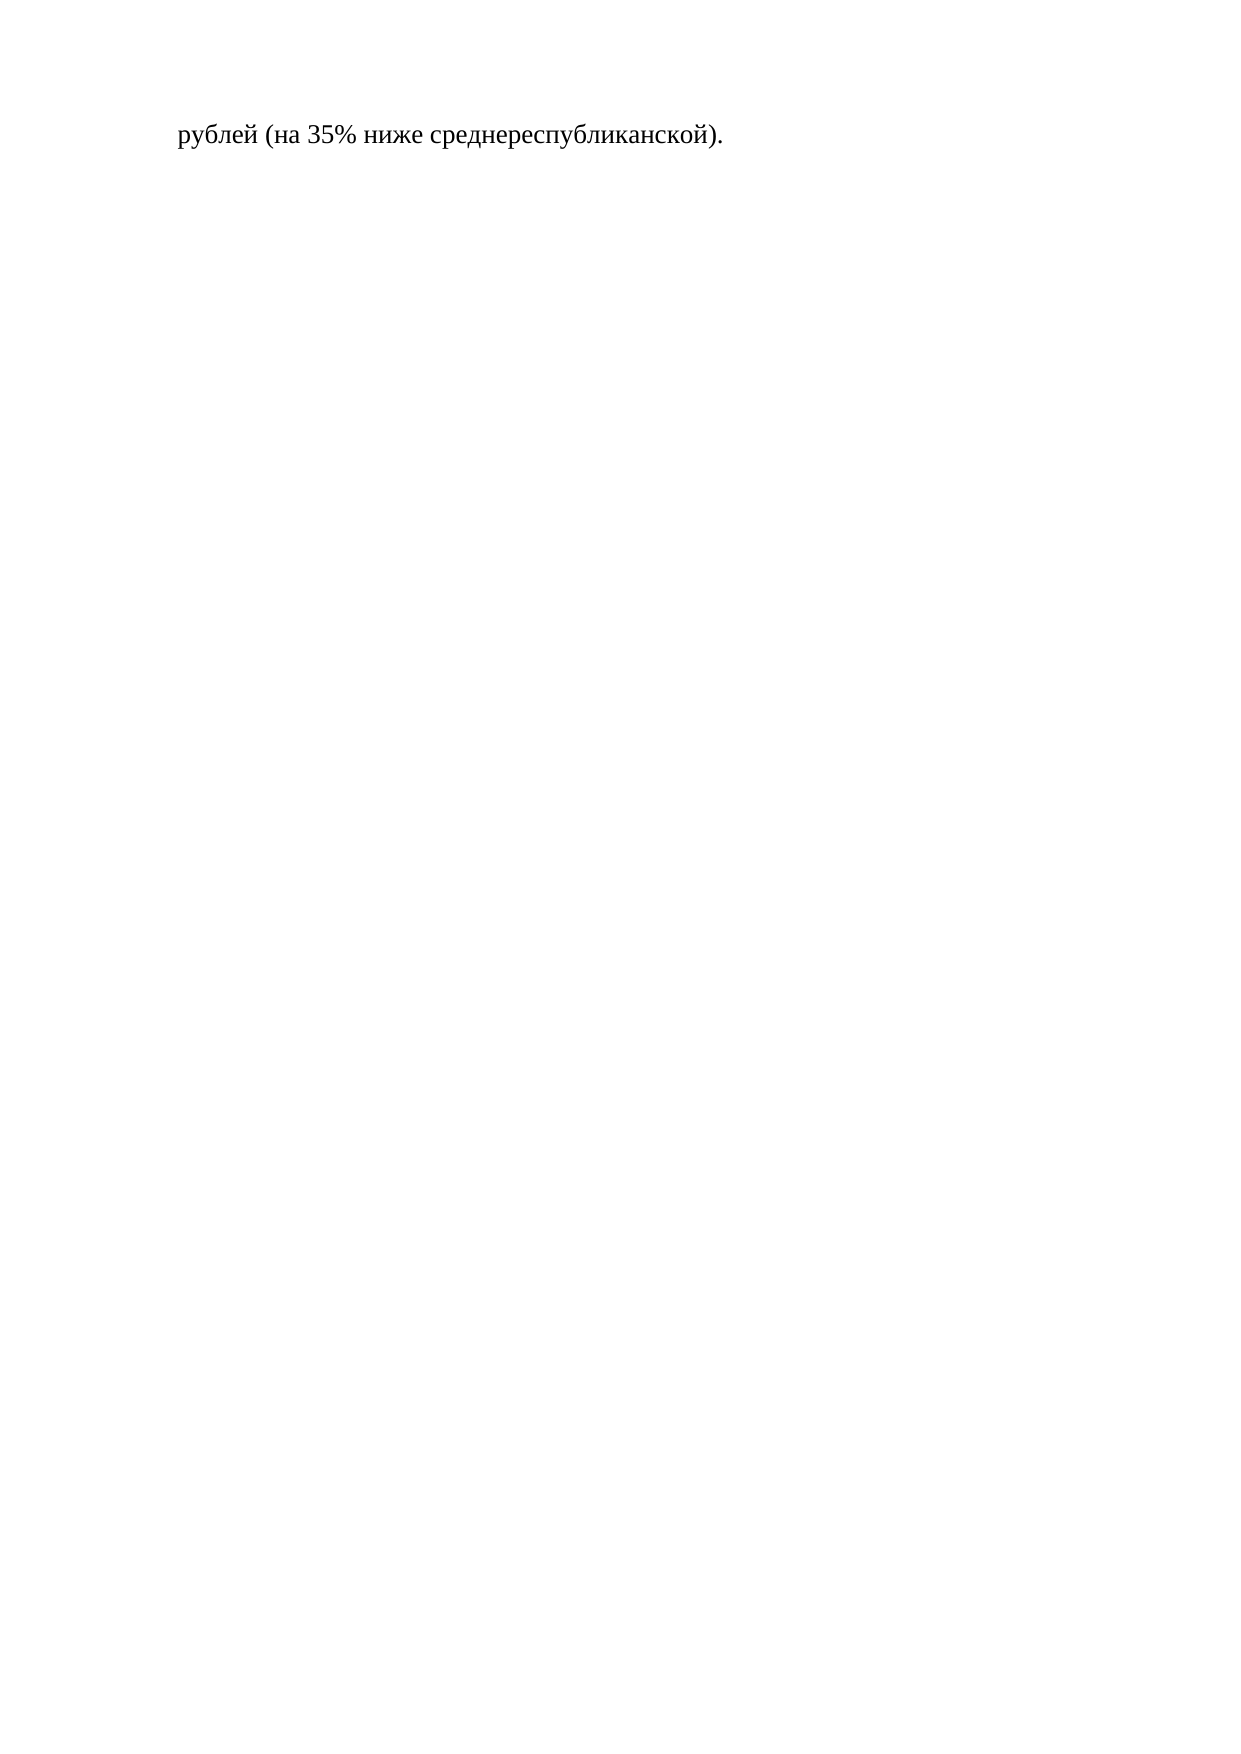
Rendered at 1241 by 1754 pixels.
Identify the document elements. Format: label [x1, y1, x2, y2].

text [177, 118, 1152, 149]
